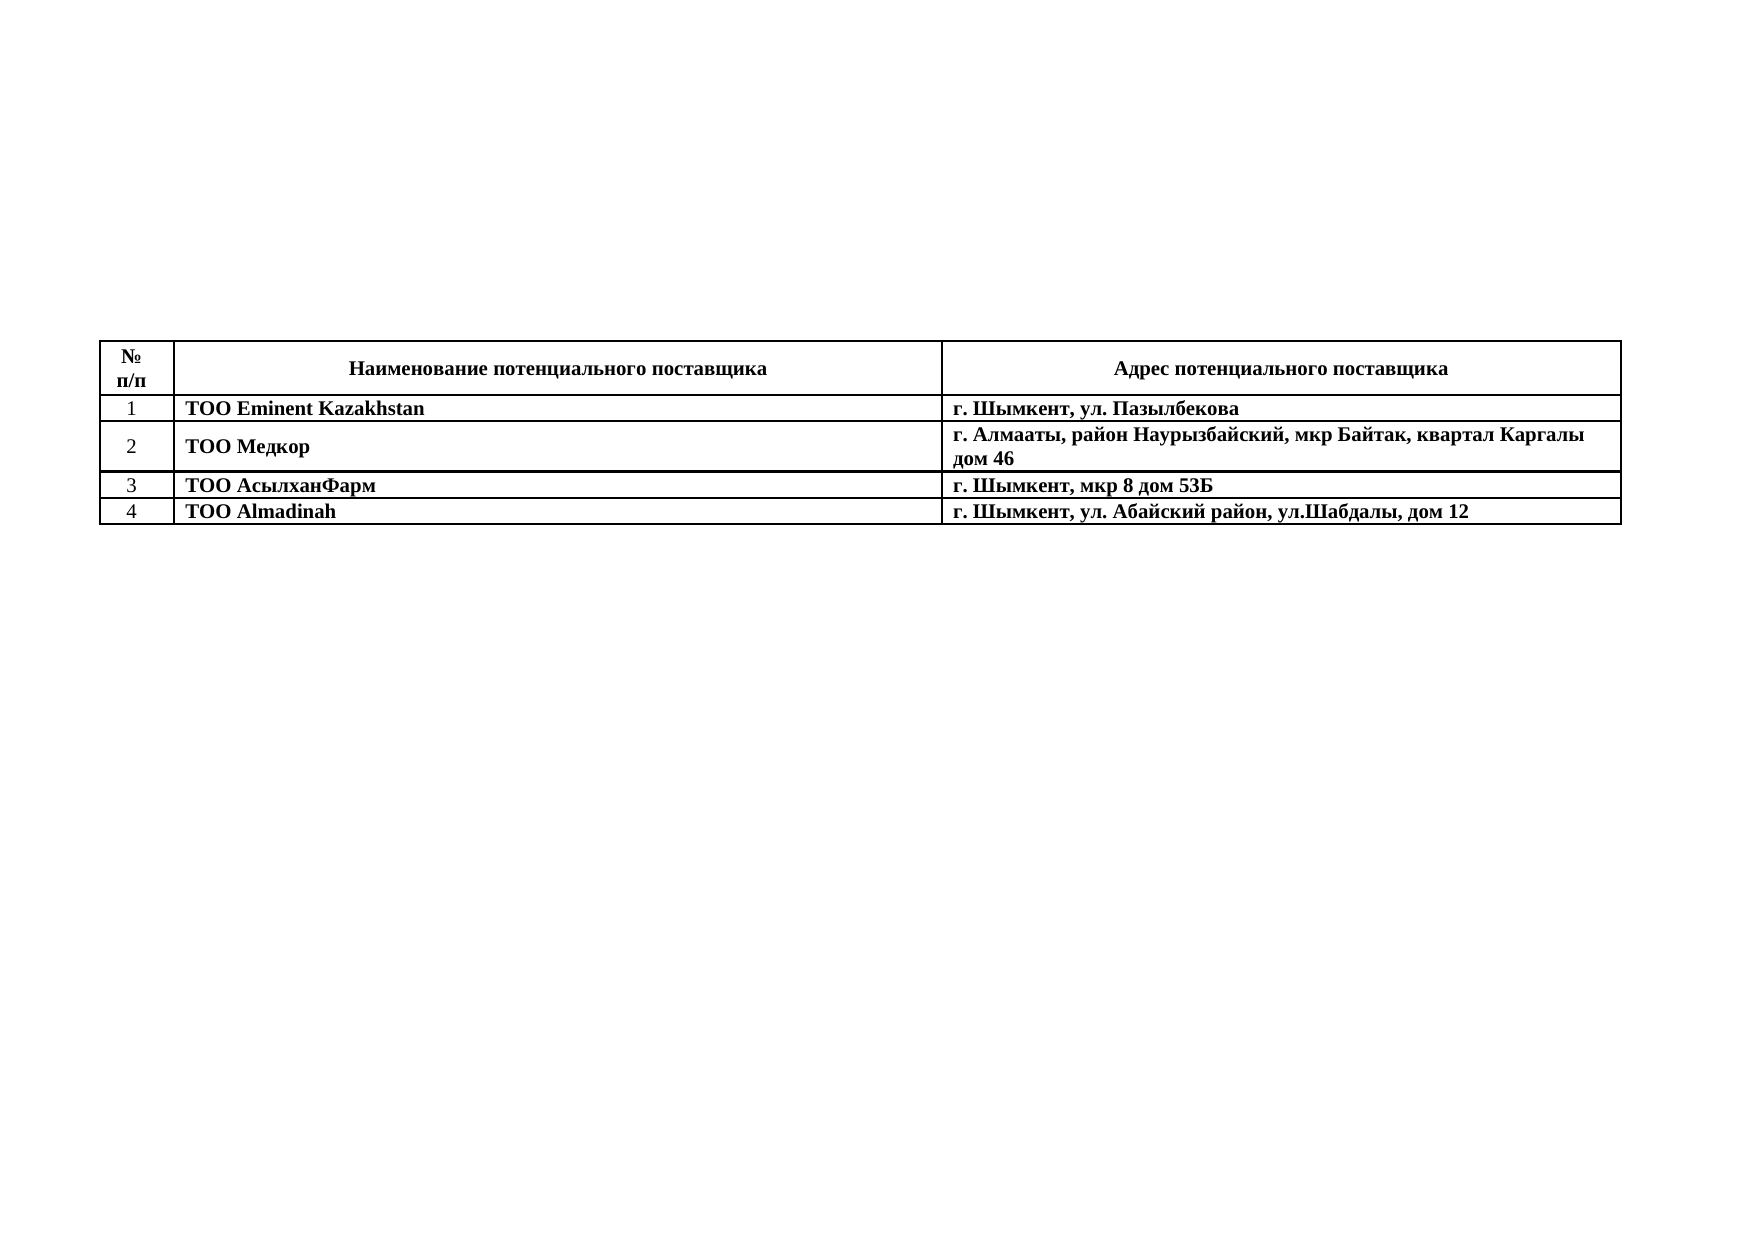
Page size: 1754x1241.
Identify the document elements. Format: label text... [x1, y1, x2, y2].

table_cell г. Шымкент, ул. Абайский район, ул.Шабдалы, дом 12 [943, 499, 1620, 523]
table_cell ТОО Eminent Kazakhstan [175, 396, 941, 420]
table_cell 1 [101, 396, 173, 420]
table_header Наименование потенциального поставщика [175, 342, 941, 394]
table_cell ТОО Медкор [175, 422, 941, 470]
table_header Адрес потенциального поставщика [943, 342, 1620, 394]
table_cell 4 [101, 499, 173, 523]
table_cell г. Шымкент, ул. Пазылбекова [943, 396, 1620, 420]
table_header № п/п [101, 342, 173, 394]
table_cell г. Шымкент, мкр 8 дом 53Б [943, 473, 1620, 497]
table_cell ТОО АсылханФарм [175, 473, 941, 497]
table_cell 2 [101, 422, 173, 470]
table_cell 3 [101, 473, 173, 497]
table_cell г. Алмааты, район Наурызбайский, мкр Байтак, квартал Каргалы дом 46 [943, 422, 1620, 470]
table_cell ТОО Almadinah [175, 499, 941, 523]
